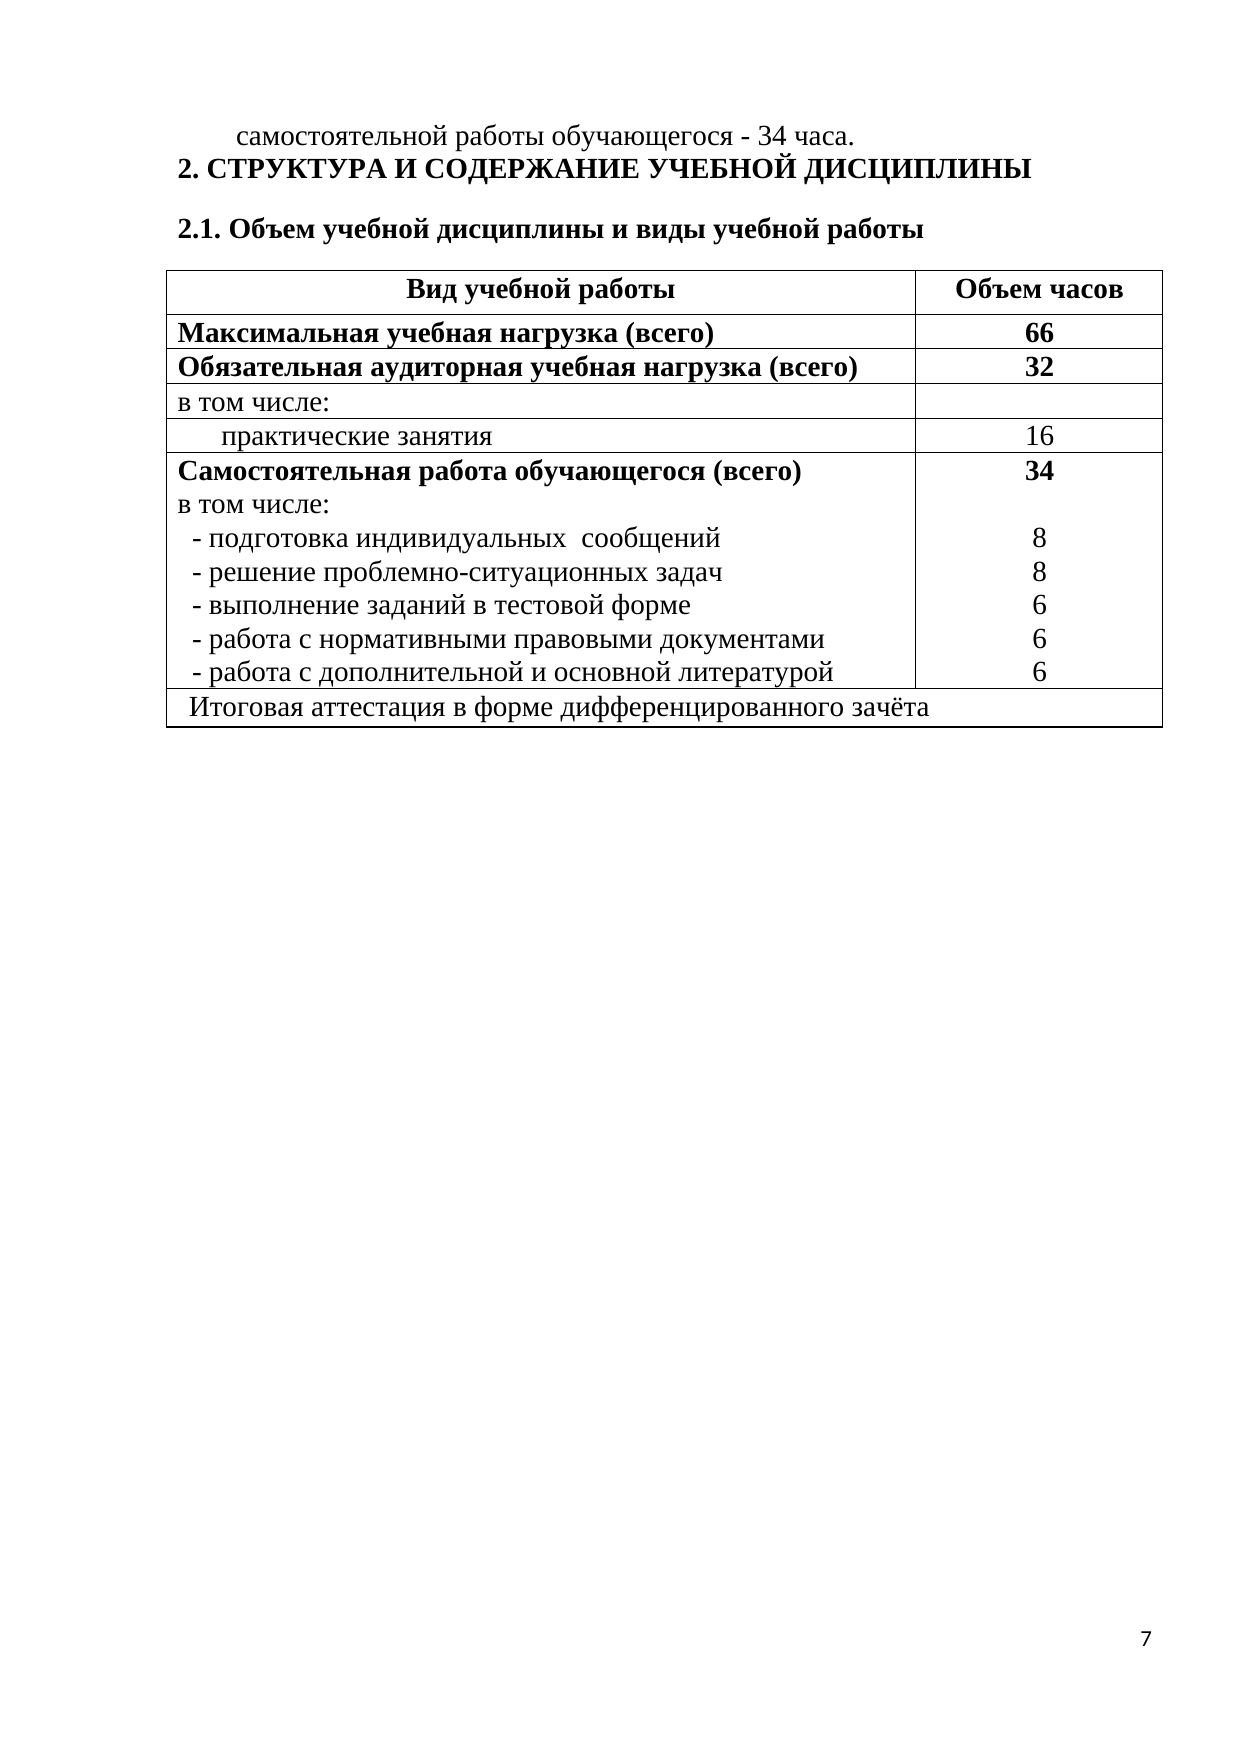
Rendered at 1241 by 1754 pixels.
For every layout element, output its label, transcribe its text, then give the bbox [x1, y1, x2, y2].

table_cell в том числе: [167, 384, 915, 417]
table_cell [916, 384, 1162, 417]
table_cell Обязательная аудиторная учебная нагрузка (всего) [167, 349, 915, 383]
table_cell 66 [916, 315, 1162, 348]
table_cell 16 [916, 419, 1162, 452]
table_cell Самостоятельная работа обучающегося (всего) в том числе: - подготовка индивидуальных сообщений - решение проблемно-ситуационных задач - выполнение заданий в тестовой форме - работа с нормативными правовыми документами - работа с дополнительной и основной литературой [167, 453, 915, 688]
table_header Вид учебной работы [167, 271, 915, 314]
table_header Объем часов [916, 271, 1162, 314]
table_cell Максимальная учебная нагрузка (всего) [167, 315, 915, 348]
text 2. СТРУКТУРА И СОДЕРЖАНИЕ УЧЕБНОЙ ДИСЦИПЛИНЫ [177, 152, 1152, 185]
text самостоятельной работы обучающегося - 34 часа. [177, 118, 1152, 152]
table_cell Итоговая аттестация в форме дифференцированного зачёта [167, 689, 1162, 726]
text 2.1. Объем учебной дисциплины и виды учебной работы [177, 211, 1152, 244]
table_cell 32 [916, 349, 1162, 383]
table_cell 34 8 8 6 6 6 [916, 453, 1162, 688]
table_cell практические занятия [167, 419, 915, 452]
